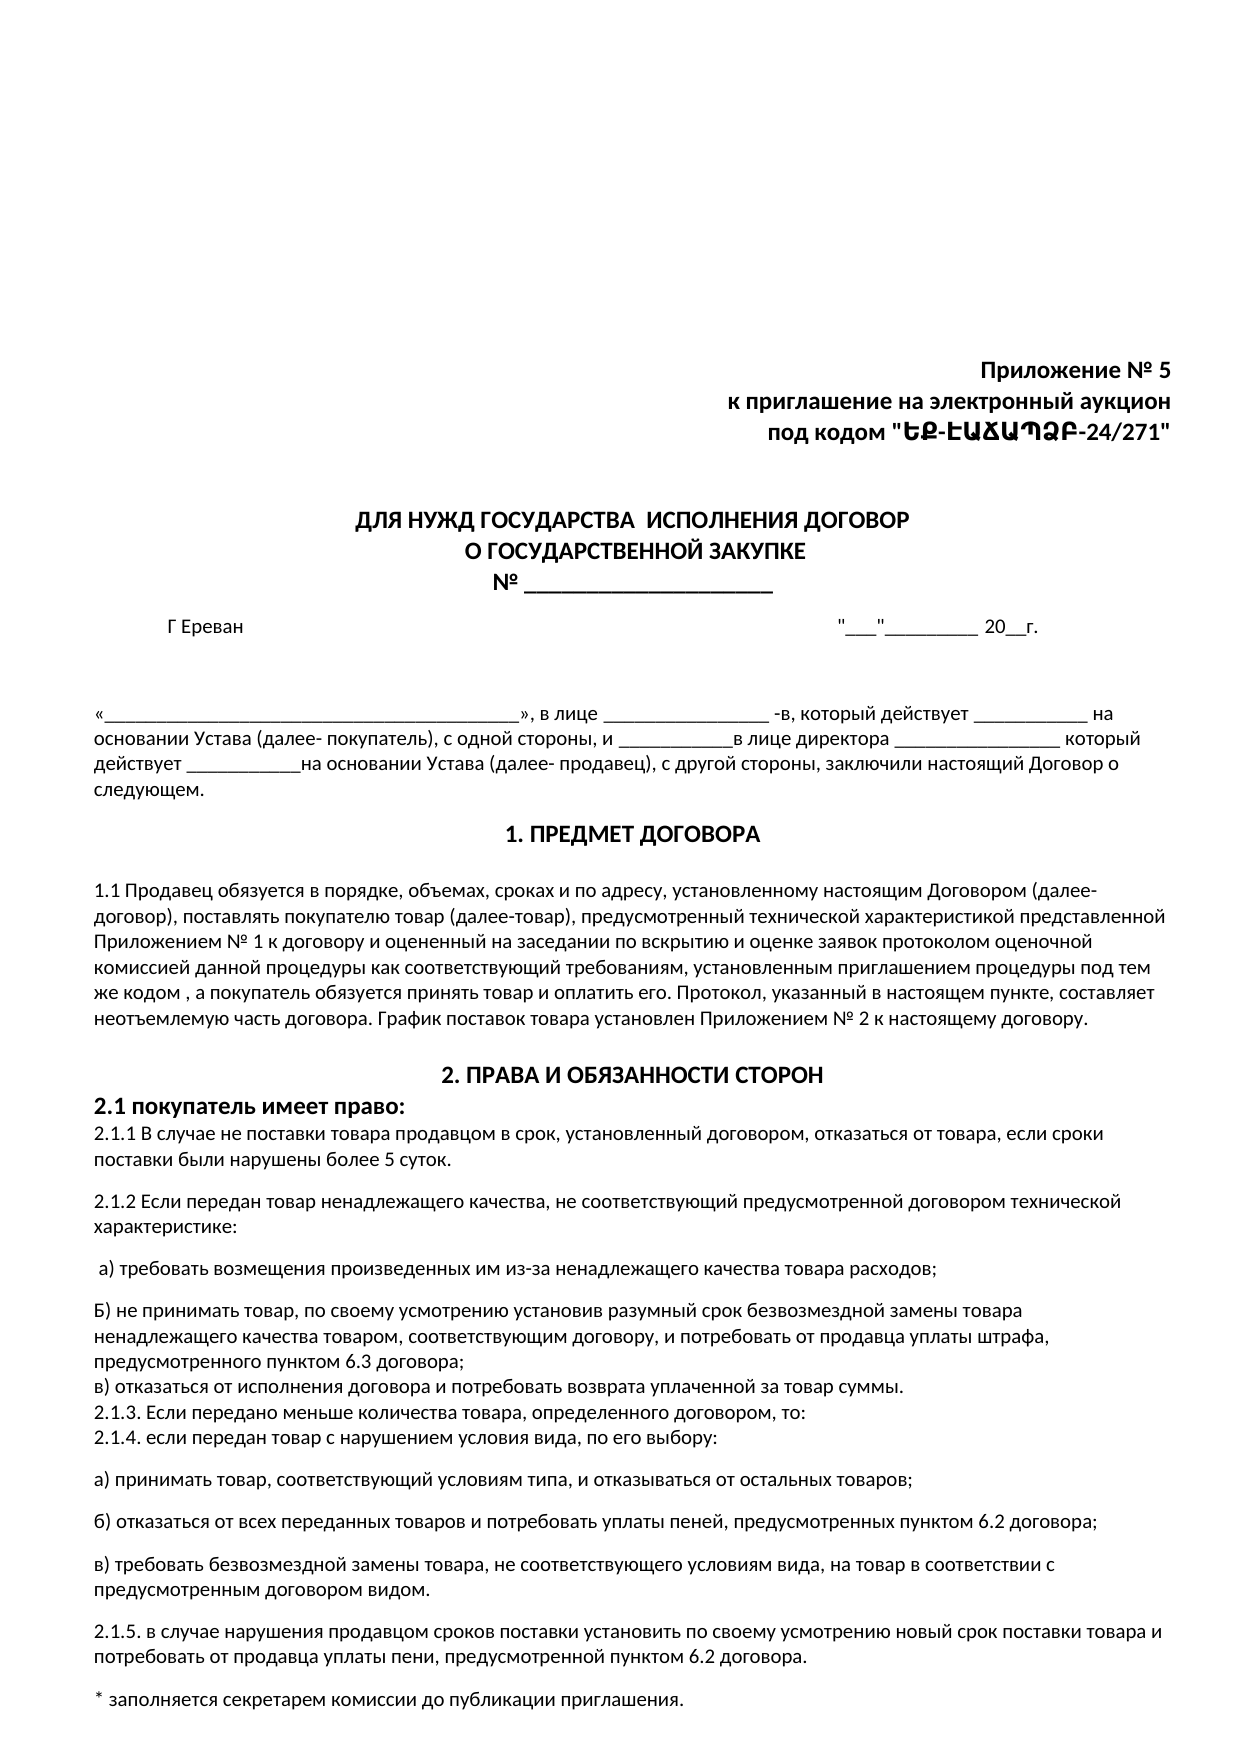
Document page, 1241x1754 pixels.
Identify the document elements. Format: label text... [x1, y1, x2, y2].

list 2.1.2 Если передан товар ненадлежащего качества, не соответствующий предусмотренной договором технической характеристике: [94, 1188, 1171, 1239]
text О ГОСУДАРСТВЕННОЙ ЗАКУПКЕ [94, 535, 1171, 566]
text 1. ПРЕДМЕТ ДОГОВОРА [94, 818, 1171, 848]
list 2.1.1 В случае не поставки товара продавцом в срок, установленный договором, отказаться от товара, если сроки поставки были нарушены более 5 суток. [94, 1120, 1171, 1171]
text ДЛЯ НУЖД ГОСУДАРСТВА ИСПОЛНЕНИЯ ДОГОВОР [94, 505, 1171, 535]
list 2.1.4. если передан товар с нарушением условия вида, по его выбору: [94, 1424, 1171, 1450]
text Приложение № 5 [94, 354, 1171, 385]
text в) отказаться от исполнения договора и потребовать возврата уплаченной за товар суммы. [94, 1374, 1171, 1399]
text № ____________________ [94, 566, 1171, 596]
text 2.1.3. Если передано меньше количества товара, определенного договором, то: [94, 1399, 1171, 1424]
table_header "___"_________ 20__г. [566, 613, 1050, 655]
text под кодом "ԵՔ-ԷԱՃԱՊՁԲ-24/271" [94, 416, 1171, 446]
text * заполняется секретарем комиссии до публикации приглашения. [94, 1686, 1171, 1711]
list Б) не принимать товар, по своему усмотрению установив разумный срок безвозмездной замены товара ненадлежащего качества товаром, соответствующим договору, и потребовать от продавца уплаты штрафа, предусмотренного пунктом 6.3 договора; [94, 1297, 1171, 1374]
text 1.1 Продавец обязуется в порядке, объемах, сроках и по адресу, установленному настоящим Договором (далее-договор), поставлять покупателю товар (далее-товар), предусмотренный технической характеристикой представленной Приложением № 1 к договору и оцененный на заседании по вскрытию и оценке заявок протоколом оценочной комиссией данной процедуры как соответствующий требованиям, установленным приглашением процедуры под тем же кодом , а покупатель обязуется принять товар и оплатить его. Протокол, указанный в настоящем пункте, составляет неотъемлемую часть договора. График поставок товара установлен Приложением № 2 к настоящему договору. [94, 878, 1171, 1030]
list б) отказаться от всех переданных товаров и потребовать уплаты пеней, предусмотренных пунктом 6.2 договора; [94, 1509, 1171, 1534]
text 2.1 покупатель имеет право: [94, 1090, 1171, 1120]
list 2.1.5. в случае нарушения продавцом сроков поставки установить по своему усмотрению новый срок поставки товара и потребовать от продавца уплаты пени, предусмотренной пунктом 6.2 договора. [94, 1618, 1171, 1669]
list в) требовать безвозмездной замены товара, не соответствующего условиям вида, на товар в соответствии с предусмотренным договором видом. [94, 1551, 1171, 1602]
table_header Г Ереван [83, 613, 566, 655]
list а) принимать товар, соответствующий условиям типа, и отказываться от остальных товаров; [94, 1467, 1171, 1492]
list а) требовать возмещения произведенных им из-за ненадлежащего качества товара расходов; [94, 1255, 1171, 1281]
text «________________________________________», в лице ________________ -в, который действует ___________ на основании Устава (далее- покупатель), с одной стороны, и ___________в лице директора ________________ который действует ___________на основании Устава (далее- продавец), с другой стороны, заключили настоящий Договор о следующем. [94, 700, 1171, 801]
list 2. ПРАВА И ОБЯЗАННОСТИ СТОРОН [94, 1059, 1171, 1090]
text к приглашение на электронный аукцион [94, 385, 1171, 416]
